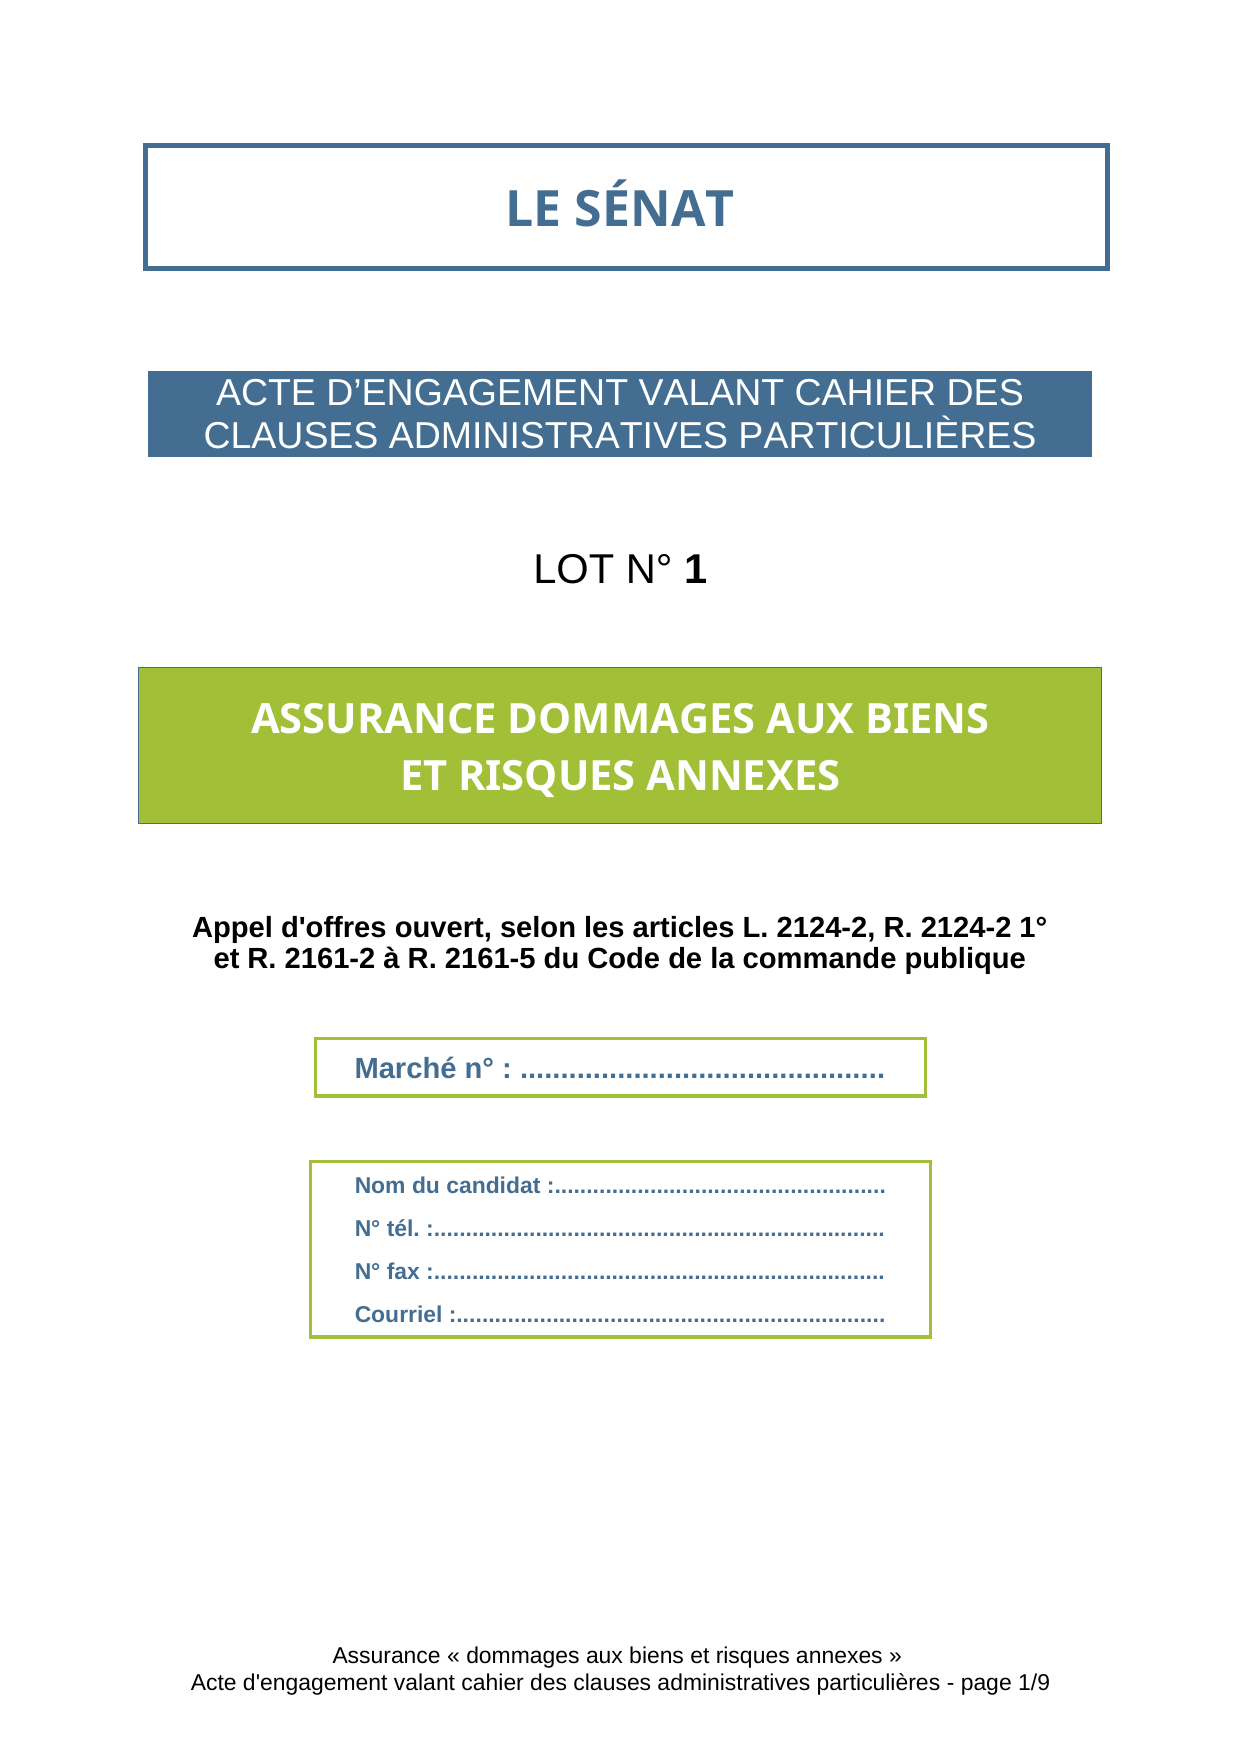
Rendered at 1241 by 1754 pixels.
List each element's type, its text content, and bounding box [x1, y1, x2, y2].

text Appel d'offres ouvert, selon les articles L. 2124-2, R. 2124-2 1° [148, 912, 1092, 943]
text LOT N° 1 [148, 544, 1092, 592]
text Assurance dommages aux biens et risques annexes [139, 668, 1101, 823]
text Le Sénat [148, 148, 1105, 266]
text Acte d’engagement valant cahier des clauses administratives particulières [148, 371, 1092, 457]
table_header Nom du candidat : [312, 1163, 929, 1206]
text Marché n° : [317, 1040, 924, 1094]
table_cell Courriel : [312, 1293, 929, 1335]
table_cell N° tél. : [312, 1206, 929, 1249]
text et R. 2161-2 à R. 2161-5 du Code de la commande publique [148, 943, 1092, 974]
table_cell N° fax : [312, 1249, 929, 1292]
